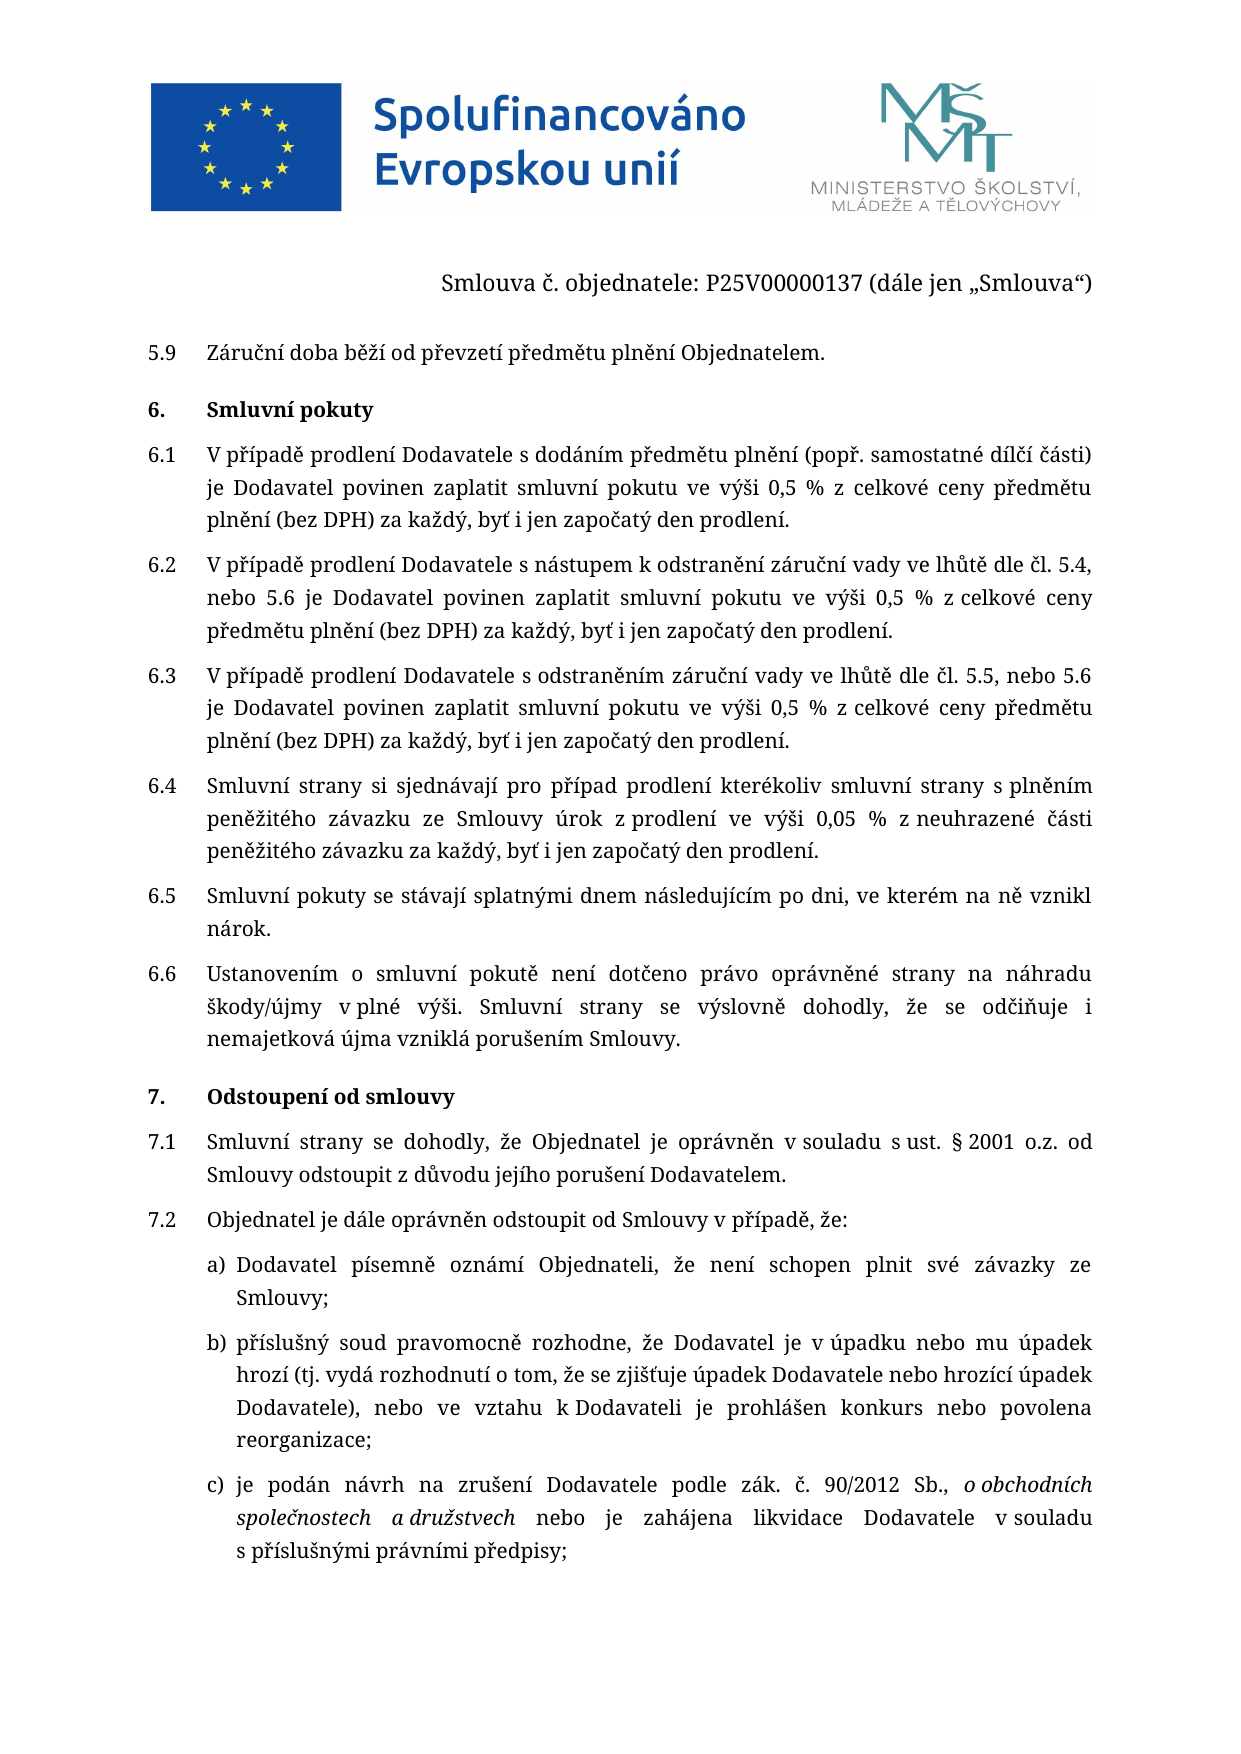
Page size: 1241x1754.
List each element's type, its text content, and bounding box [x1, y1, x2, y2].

list Smluvní strany si sjednávají pro případ prodlení kterékoliv smluvní strany s plněním peněžitého závazku ze Smlouvy úrok z prodlení ve výši 0,05 % z neuhrazené části peněžitého závazku za každý, byť i jen započatý den prodlení. [148, 771, 1093, 865]
list Smluvní pokuty [148, 395, 1093, 424]
list Odstoupení od smlouvy [148, 1082, 1093, 1111]
list Ustanovením o smluvní pokutě není dotčeno právo oprávněné strany na náhradu škody/újmy v plné výši. Smluvní strany se výslovně dohodly, že se odčiňuje i nemajetková újma vzniklá porušením Smlouvy. [148, 959, 1093, 1053]
list příslušný soud pravomocně rozhodne, že Dodavatel je v úpadku nebo mu úpadek hrozí (tj. vydá rozhodnutí o tom, že se zjišťuje úpadek Dodavatele nebo hrozící úpadek Dodavatele), nebo ve vztahu k Dodavateli je prohlášen konkurs nebo povolena reorganizace; [207, 1328, 1093, 1454]
picture [147, 80, 1093, 215]
list Objednatel je dále oprávněn odstoupit od Smlouvy v případě, že: [148, 1205, 1093, 1233]
list V případě prodlení Dodavatele s nástupem k odstranění záruční vady ve lhůtě dle čl. 5.4, nebo 5.6 je Dodavatel povinen zaplatit smluvní pokutu ve výši 0,5 % z celkové ceny předmětu plnění (bez DPH) za každý, byť i jen započatý den prodlení. [148, 551, 1093, 644]
list V případě prodlení Dodavatele s odstraněním záruční vady ve lhůtě dle čl. 5.5, nebo 5.6 je Dodavatel povinen zaplatit smluvní pokutu ve výši 0,5 % z celkové ceny předmětu plnění (bez DPH) za každý, byť i jen započatý den prodlení. [148, 661, 1093, 754]
list Záruční doba běží od převzetí předmětu plnění Objednatelem. [148, 338, 1093, 366]
list Dodavatel písemně oznámí Objednateli, že není schopen plnit své závazky ze Smlouvy; [207, 1250, 1093, 1311]
list Smluvní pokuty se stávají splatnými dnem následujícím po dni, ve kterém na ně vznikl nárok. [148, 882, 1093, 943]
list Smluvní strany se dohodly, že Objednatel je oprávněn v souladu s ust. § 2001 o.z. od Smlouvy odstoupit z důvodu jejího porušení Dodavatelem. [148, 1127, 1093, 1188]
list je podán návrh na zrušení Dodavatele podle zák. č. 90/2012 Sb., o obchodních společnostech a družstvech nebo je zahájena likvidace Dodavatele v souladu s příslušnými právními předpisy; [207, 1471, 1093, 1564]
list V případě prodlení Dodavatele s dodáním předmětu plnění (popř. samostatné dílčí části) je Dodavatel povinen zaplatit smluvní pokutu ve výši 0,5 % z celkové ceny předmětu plnění (bez DPH) za každý, byť i jen započatý den prodlení. [148, 440, 1093, 534]
